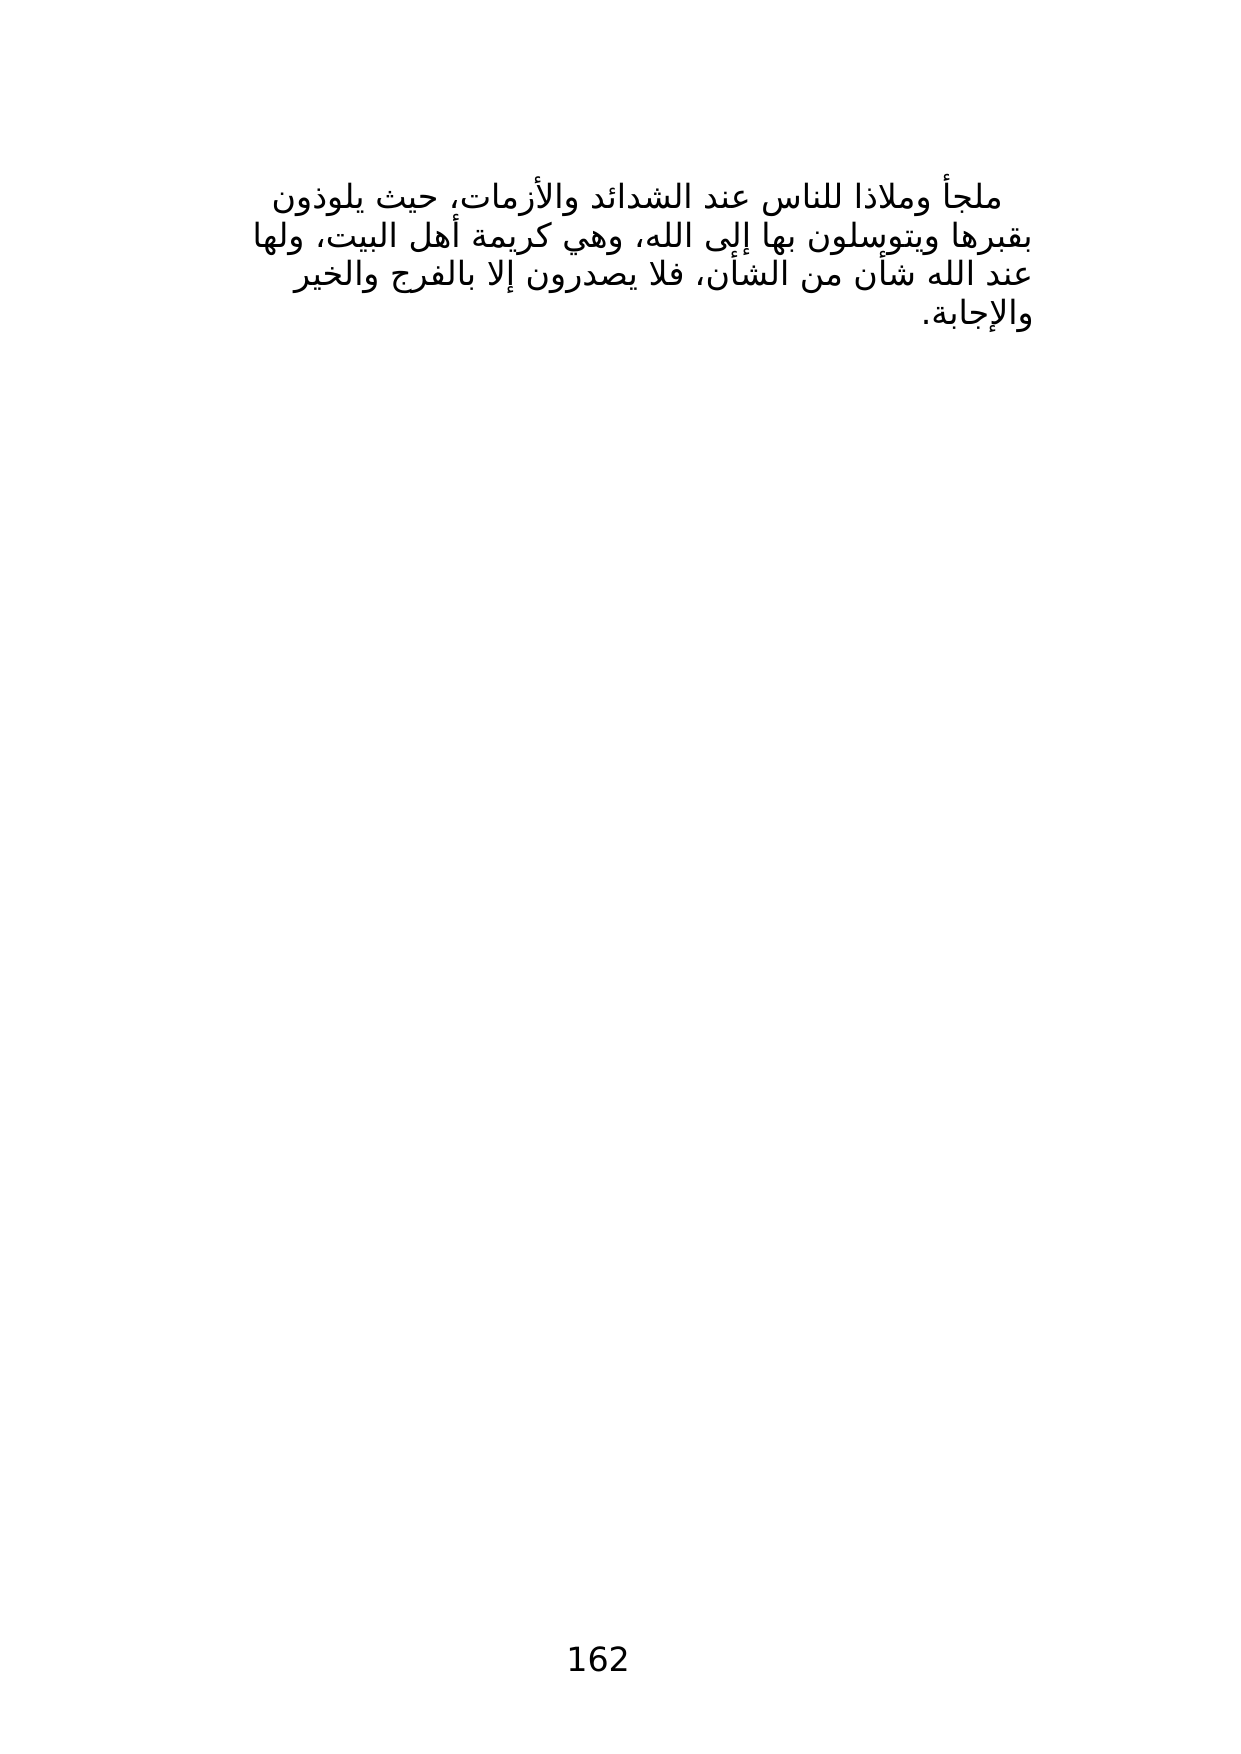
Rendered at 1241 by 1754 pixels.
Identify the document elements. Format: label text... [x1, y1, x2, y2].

text ملجأ وملاذا للناس عند الشدائد والأزمات، حيث يلوذون بقبرها ويتوسلون بها إلى الله، وهي كريمة أهل البيت، ولها عند الله شأن من الشأن، فلا يصدرون إلا بالفرج والخير والإجابة. [222, 177, 1033, 333]
